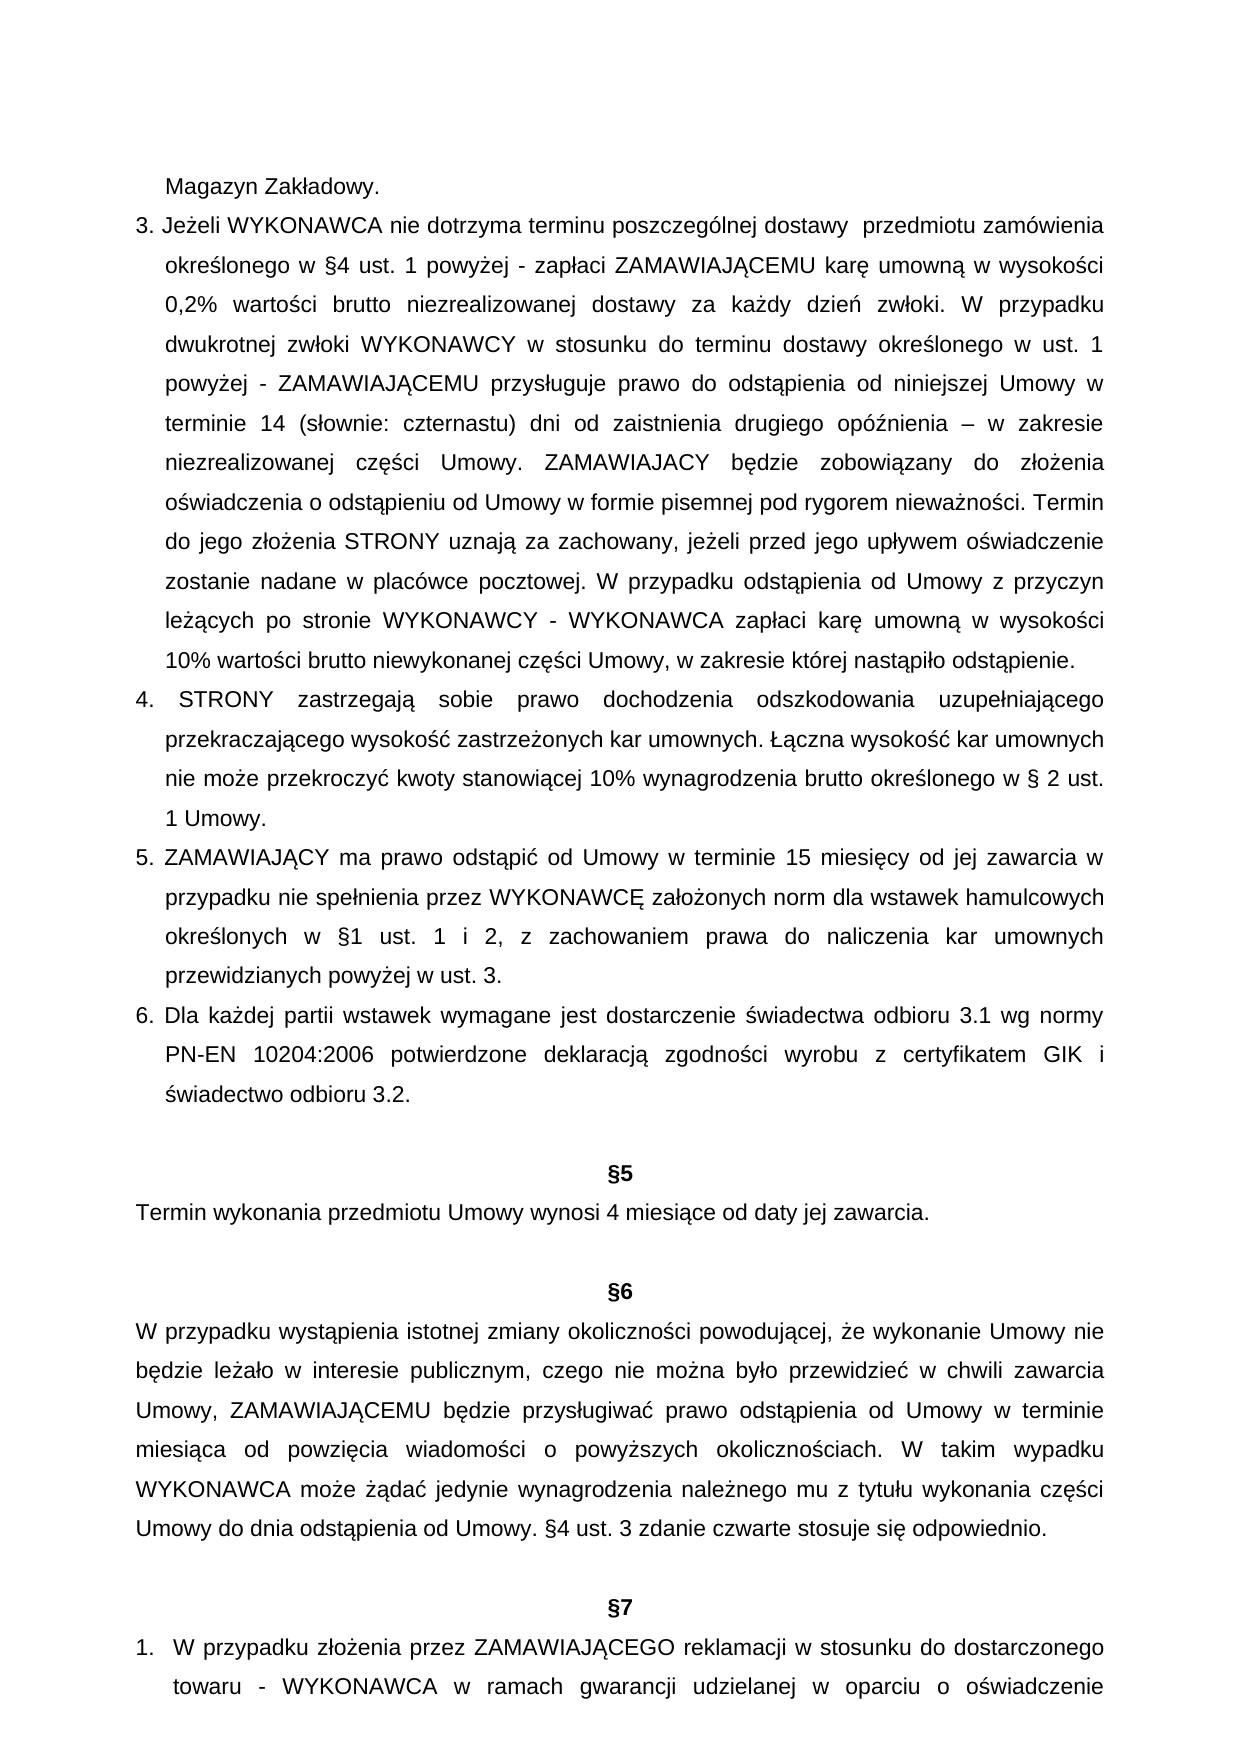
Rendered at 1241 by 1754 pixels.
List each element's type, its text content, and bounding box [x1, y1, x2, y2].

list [135, 1634, 1105, 1699]
text 4. STRONY zastrzegają sobie prawo dochodzenia odszkodowania uzupełniającego przekraczającego wysokość zastrzeżonych kar umownych. Łączna wysokość kar umownych nie może przekroczyć kwoty stanowiącej 10% wynagrodzenia brutto określonego w § 2 ust. 1 Umowy. [135, 686, 1105, 831]
text Magazyn Zakładowy. [165, 173, 1105, 199]
text §7 [135, 1594, 1105, 1621]
text 3. Jeżeli WYKONAWCA nie dotrzyma terminu poszczególnej dostawy przedmiotu zamówienia określonego w §4 ust. 1 powyżej - zapłaci ZAMAWIAJĄCEMU karę umowną w wysokości 0,2% wartości brutto niezrealizowanej dostawy za każdy dzień zwłoki. W przypadku dwukrotnej zwłoki WYKONAWCY w stosunku do terminu dostawy określonego w ust. 1 powyżej - ZAMAWIAJĄCEMU przysługuje prawo do odstąpienia od niniejszej Umowy w terminie 14 (słownie: czternastu) dni od zaistnienia drugiego opóźnienia – w zakresie niezrealizowanej części Umowy. ZAMAWIAJACY będzie zobowiązany do złożenia oświadczenia o odstąpieniu od Umowy w formie pisemnej pod rygorem nieważności. Termin do jego złożenia STRONY uznają za zachowany, jeżeli przed jego upływem oświadczenie zostanie nadane w placówce pocztowej. W przypadku odstąpienia od Umowy z przyczyn leżących po stronie WYKONAWCY - WYKONAWCA zapłaci karę umowną w wysokości 10% wartości brutto niewykonanej części Umowy, w zakresie której nastąpiło odstąpienie. [135, 212, 1105, 673]
text 6. Dla każdej partii wstawek wymagane jest dostarczenie świadectwa odbioru 3.1 wg normy PN-EN 10204:2006 potwierdzone deklaracją zgodności wyrobu z certyfikatem GIK i świadectwo odbioru 3.2. [135, 1002, 1105, 1107]
text Termin wykonania przedmiotu Umowy wynosi 4 miesiące od daty jej zawarcia. [135, 1199, 1105, 1226]
text §6 [135, 1278, 1105, 1305]
text W przypadku wystąpienia istotnej zmiany okoliczności powodującej, że wykonanie Umowy nie będzie leżało w interesie publicznym, czego nie można było przewidzieć w chwili zawarcia Umowy, ZAMAWIAJĄCEMU będzie przysługiwać prawo odstąpienia od Umowy w terminie miesiąca od powzięcia wiadomości o powyższych okolicznościach. W takim wypadku WYKONAWCA może żądać jedynie wynagrodzenia należnego mu z tytułu wykonania części Umowy do dnia odstąpienia od Umowy. §4 ust. 3 zdanie czwarte stosuje się odpowiednio. [135, 1318, 1105, 1542]
text §5 [135, 1160, 1105, 1186]
text 5. ZAMAWIAJĄCY ma prawo odstąpić od Umowy w terminie 15 miesięcy od jej zawarcia w przypadku nie spełnienia przez WYKONAWCĘ założonych norm dla wstawek hamulcowych określonych w §1 ust. 1 i 2, z zachowaniem prawa do naliczenia kar umownych przewidzianych powyżej w ust. 3. [135, 844, 1105, 989]
